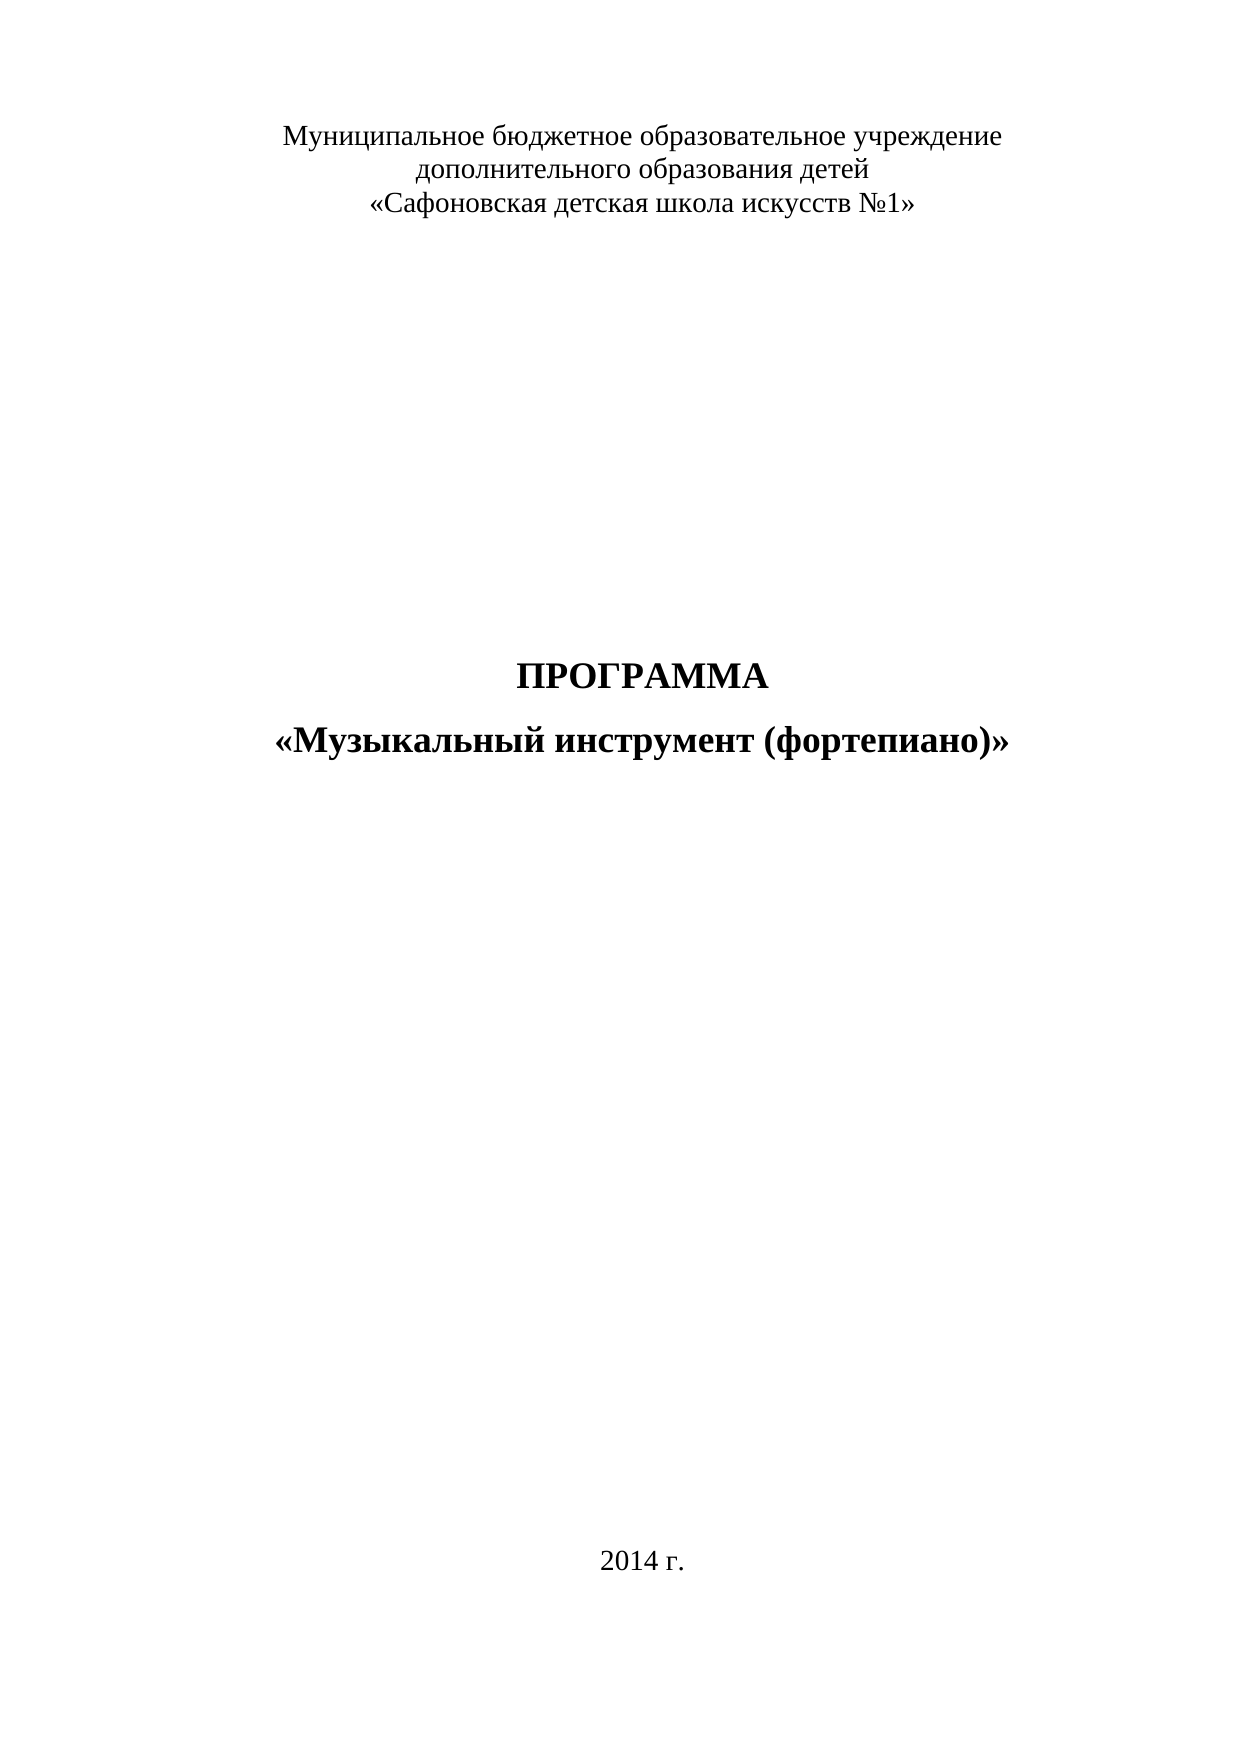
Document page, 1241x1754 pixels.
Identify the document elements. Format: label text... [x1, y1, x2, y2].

text 2014 г. [118, 1543, 1167, 1576]
text ПРОГРАММА [118, 654, 1167, 697]
text Муниципальное бюджетное образовательное учреждение [118, 118, 1167, 152]
text дополнительного образования детей [118, 152, 1167, 185]
text «Музыкальный инструмент (фортепиано)» [118, 718, 1167, 761]
text «Сафоновская детская школа искусств №1» [118, 185, 1167, 219]
